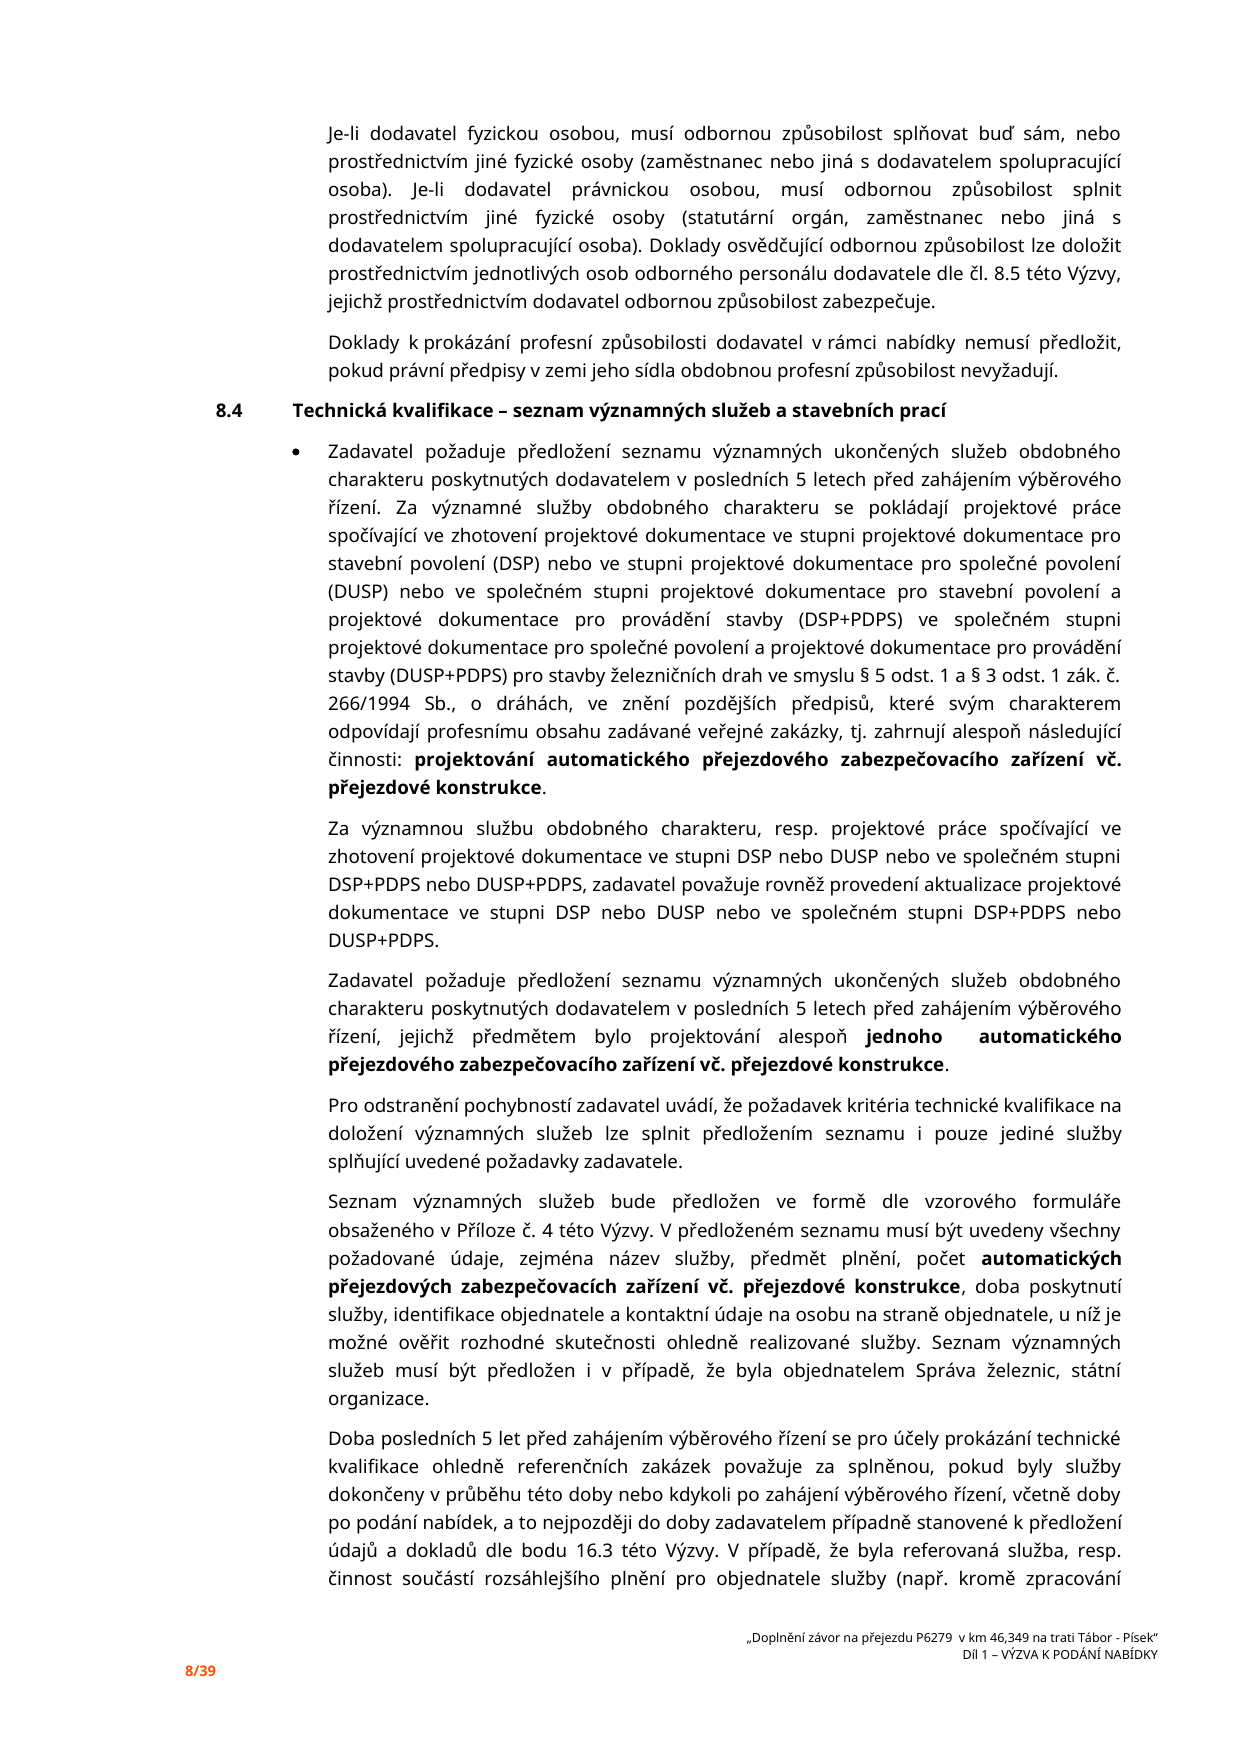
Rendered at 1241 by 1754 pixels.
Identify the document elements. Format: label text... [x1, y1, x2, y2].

text Seznam významných služeb bude předložen ve formě dle vzorového formuláře obsaženého v Příloze č. 4 této Výzvy. V předloženém seznamu musí být uvedeny všechny požadované údaje, zejména název služby, předmět plnění, počet automatických přejezdových zabezpečovacích zařízení vč. přejezdové konstrukce, doba poskytnutí služby, identifikace objednatele a kontaktní údaje na osobu na straně objednatele, u níž je možné ověřit rozhodné skutečnosti ohledně realizované služby. Seznam významných služeb musí být předložen i v případě, že byla objednatelem Správa železnic, státní organizace. [328, 1189, 1122, 1411]
text Doklady k prokázání profesní způsobilosti dodavatel v rámci nabídky nemusí předložit, pokud právní předpisy v zemi jeho sídla obdobnou profesní způsobilost nevyžadují. [328, 329, 1122, 383]
text Je-li dodavatel fyzickou osobou, musí odbornou způsobilost splňovat buď sám, nebo prostřednictvím jiné fyzické osoby (zaměstnanec nebo jiná s dodavatelem spolupracující osoba). Je-li dodavatel právnickou osobou, musí odbornou způsobilost splnit prostřednictvím jiné fyzické osoby (statutární orgán, zaměstnanec nebo jiná s dodavatelem spolupracující osoba). Doklady osvědčující odbornou způsobilost lze doložit prostřednictvím jednotlivých osob odborného personálu dodavatele dle čl. 8.5 této Výzvy, jejichž prostřednictvím dodavatel odbornou způsobilost zabezpečuje. [328, 121, 1122, 314]
text Zadavatel požaduje předložení seznamu významných ukončených služeb obdobného charakteru poskytnutých dodavatelem v posledních 5 letech před zahájením výběrového řízení, jejichž předmětem bylo projektování alespoň jednoho automatického přejezdového zabezpečovacího zařízení vč. přejezdové konstrukce. [328, 968, 1122, 1077]
text Zadavatel požaduje předložení seznamu významných ukončených služeb obdobného charakteru poskytnutých dodavatelem v posledních 5 letech před zahájením výběrového řízení. Za významné služby obdobného charakteru se pokládají projektové práce spočívající ve zhotovení projektové dokumentace ve stupni projektové dokumentace pro stavební povolení (DSP) nebo ve stupni projektové dokumentace pro společné povolení (DUSP) nebo ve společném stupni projektové dokumentace pro stavební povolení a projektové dokumentace pro provádění stavby (DSP+PDPS) ve společném stupni projektové dokumentace pro společné povolení a projektové dokumentace pro provádění stavby (DUSP+PDPS) pro stavby železničních drah ve smyslu § 5 odst. 1 a § 3 odst. 1 zák. č. 266/1994 Sb., o dráhách, ve znění pozdějších předpisů, které svým charakterem odpovídají profesnímu obsahu zadávané veřejné zakázky, tj. zahrnují alespoň následující činnosti: projektování automatického přejezdového zabezpečovacího zařízení vč. přejezdové konstrukce. [292, 438, 1122, 800]
text Za významnou službu obdobného charakteru, resp. projektové práce spočívající ve zhotovení projektové dokumentace ve stupni DSP nebo DUSP nebo ve společném stupni DSP+PDPS nebo DUSP+PDPS, zadavatel považuje rovněž provedení aktualizace projektové dokumentace ve stupni DSP nebo DUSP nebo ve společném stupni DSP+PDPS nebo DUSP+PDPS. [328, 815, 1122, 953]
text Technická kvalifikace – seznam významných služeb a stavebních prací [216, 398, 1122, 423]
text Pro odstranění pochybností zadavatel uvádí, že požadavek kritéria technické kvalifikace na doložení významných služeb lze splnit předložením seznamu i pouze jediné služby splňující uvedené požadavky zadavatele. [328, 1092, 1122, 1174]
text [328, 1426, 1122, 1591]
